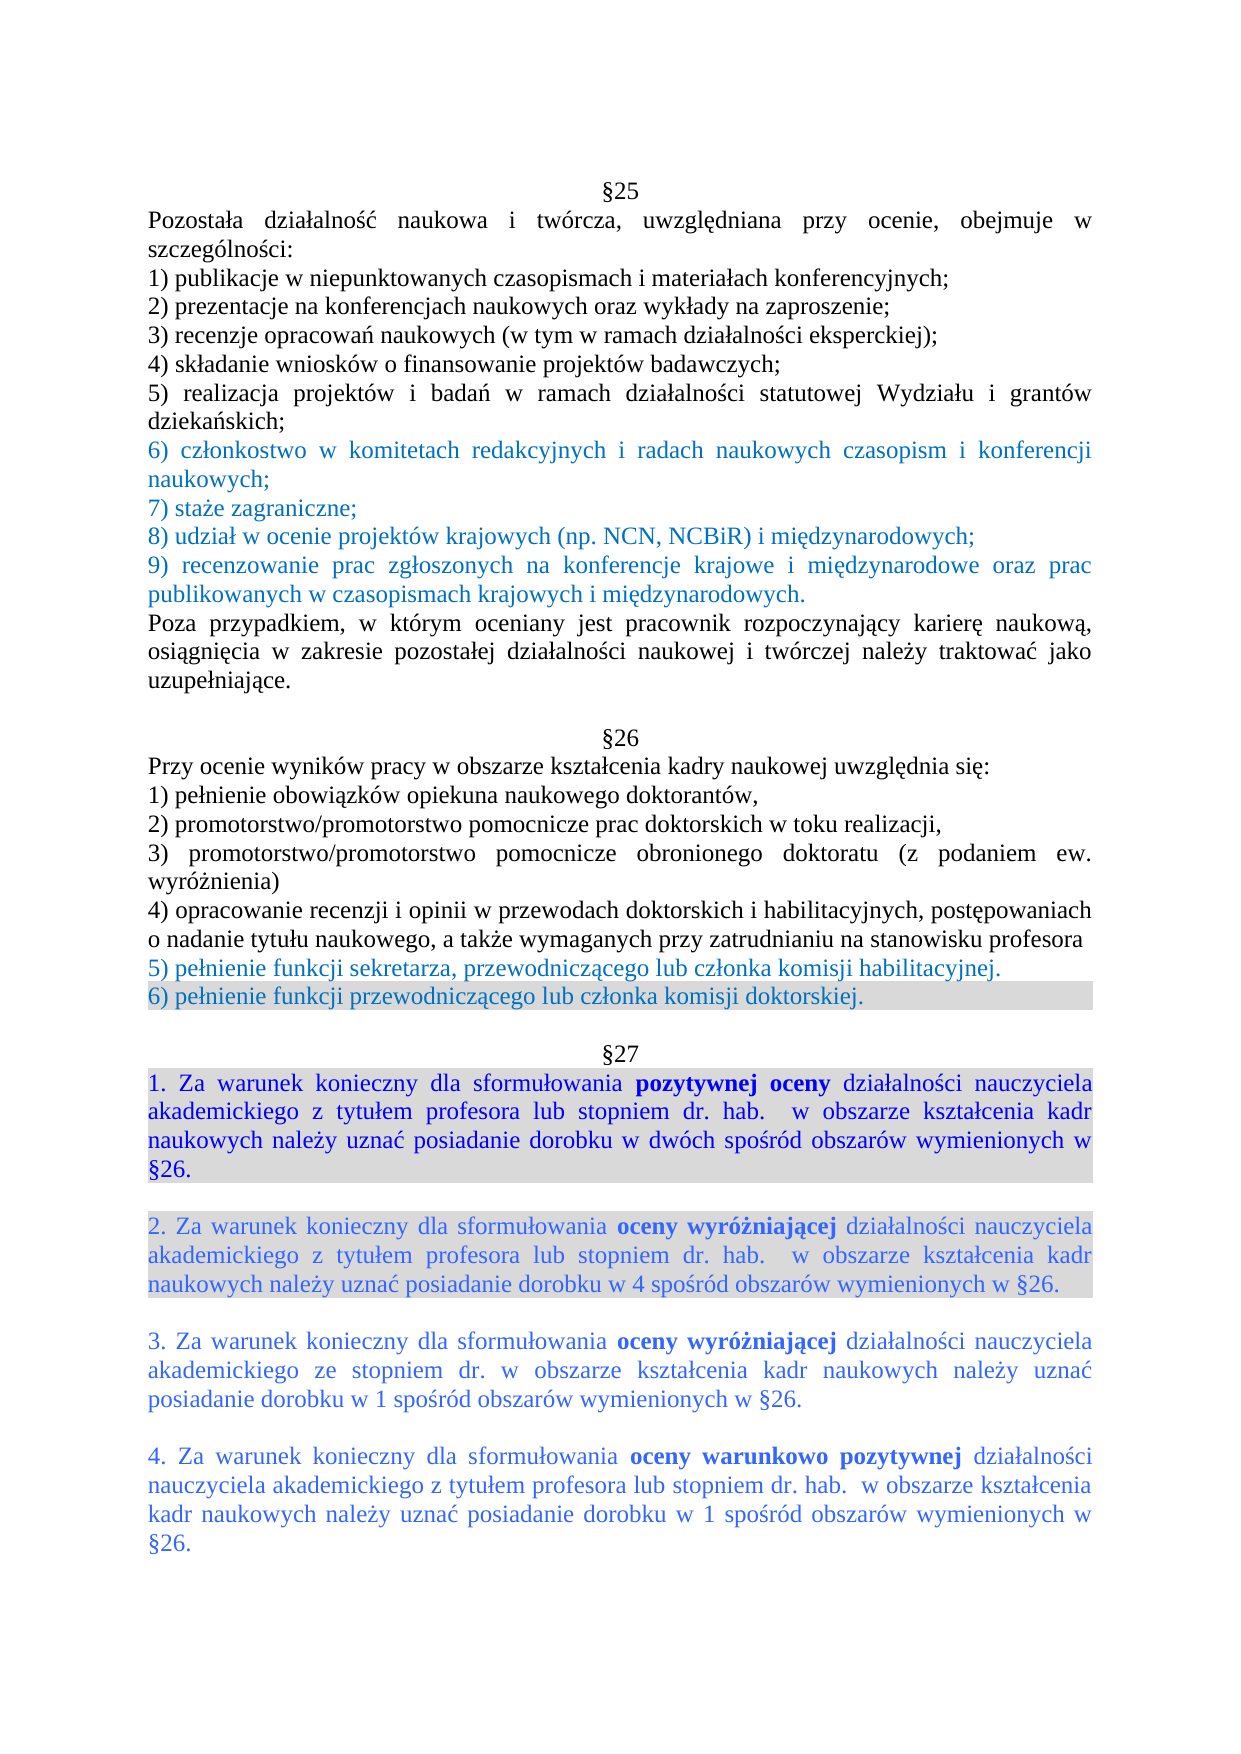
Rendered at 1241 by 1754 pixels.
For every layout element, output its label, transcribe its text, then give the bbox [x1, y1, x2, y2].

text 2) prezentacje na konferencjach naukowych oraz wykłady na zaproszenie; [148, 291, 1093, 320]
text 3) promotorstwo/promotorstwo pomocnicze obronionego doktoratu (z podaniem ew. wyróżnienia) [148, 838, 1093, 895]
text §26 [148, 723, 1093, 751]
text 4) składanie wniosków o finansowanie projektów badawczych; [148, 349, 1093, 378]
text 9) recenzowanie prac zgłoszonych na konferencje krajowe i międzynarodowe oraz prac publikowanych w czasopismach krajowych i międzynarodowych. [148, 550, 1093, 608]
text 3. Za warunek konieczny dla sformułowania oceny wyróżniającej działalności nauczyciela akademickiego ze stopniem dr. w obszarze kształcenia kadr naukowych należy uznać posiadanie dorobku w 1 spośród obszarów wymienionych w §26. [148, 1326, 1093, 1413]
text Poza przypadkiem, w którym oceniany jest pracownik rozpoczynający karierę naukową, osiągnięcia w zakresie pozostałej działalności naukowej i twórczej należy traktować jako uzupełniające. [148, 608, 1093, 694]
text 3) recenzje opracowań naukowych (w tym w ramach działalności eksperckiej); [148, 320, 1093, 349]
text 1) pełnienie obowiązków opiekuna naukowego doktorantów, [148, 780, 1093, 809]
text 6) członkostwo w komitetach redakcyjnych i radach naukowych czasopism i konferencji naukowych; [148, 435, 1093, 493]
text 5) pełnienie funkcji sekretarza, przewodniczącego lub członka komisji habilitacyjnej. [148, 953, 1093, 981]
text Przy ocenie wyników pracy w obszarze kształcenia kadry naukowej uwzględnia się: [148, 751, 1093, 780]
text 1) publikacje w niepunktowanych czasopismach i materiałach konferencyjnych; [148, 263, 1093, 291]
text 4) opracowanie recenzji i opinii w przewodach doktorskich i habilitacyjnych, postępowaniach o nadanie tytułu naukowego, a także wymaganych przy zatrudnianiu na stanowisku profesora [148, 895, 1093, 953]
text §27 [148, 1039, 1093, 1068]
text 6) pełnienie funkcji przewodniczącego lub członka komisji doktorskiej. [148, 981, 1093, 1010]
text 8) udział w ocenie projektów krajowych (np. NCN, NCBiR) i międzynarodowych; [148, 521, 1093, 550]
text 2. Za warunek konieczny dla sformułowania oceny wyróżniającej działalności nauczyciela akademickiego z tytułem profesora lub stopniem dr. hab. w obszarze kształcenia kadr naukowych należy uznać posiadanie dorobku w 4 spośród obszarów wymienionych w §26. [148, 1211, 1093, 1298]
text 2) promotorstwo/promotorstwo pomocnicze prac doktorskich w toku realizacji, [148, 809, 1093, 838]
text Pozostała działalność naukowa i twórcza, uwzględniana przy ocenie, obejmuje w szczególności: [148, 205, 1093, 263]
text 1. Za warunek konieczny dla sformułowania pozytywnej oceny działalności nauczyciela akademickiego z tytułem profesora lub stopniem dr. hab. w obszarze kształcenia kadr naukowych należy uznać posiadanie dorobku w dwóch spośród obszarów wymienionych w §26. [148, 1068, 1093, 1183]
text 5) realizacja projektów i badań w ramach działalności statutowej Wydziału i grantów dziekańskich; [148, 378, 1093, 435]
text §25 [148, 176, 1093, 205]
text 7) staże zagraniczne; [148, 493, 1093, 521]
text 4. Za warunek konieczny dla sformułowania oceny warunkowo pozytywnej działalności nauczyciela akademickiego z tytułem profesora lub stopniem dr. hab. w obszarze kształcenia kadr naukowych należy uznać posiadanie dorobku w 1 spośród obszarów wymienionych w §26. [148, 1441, 1093, 1556]
